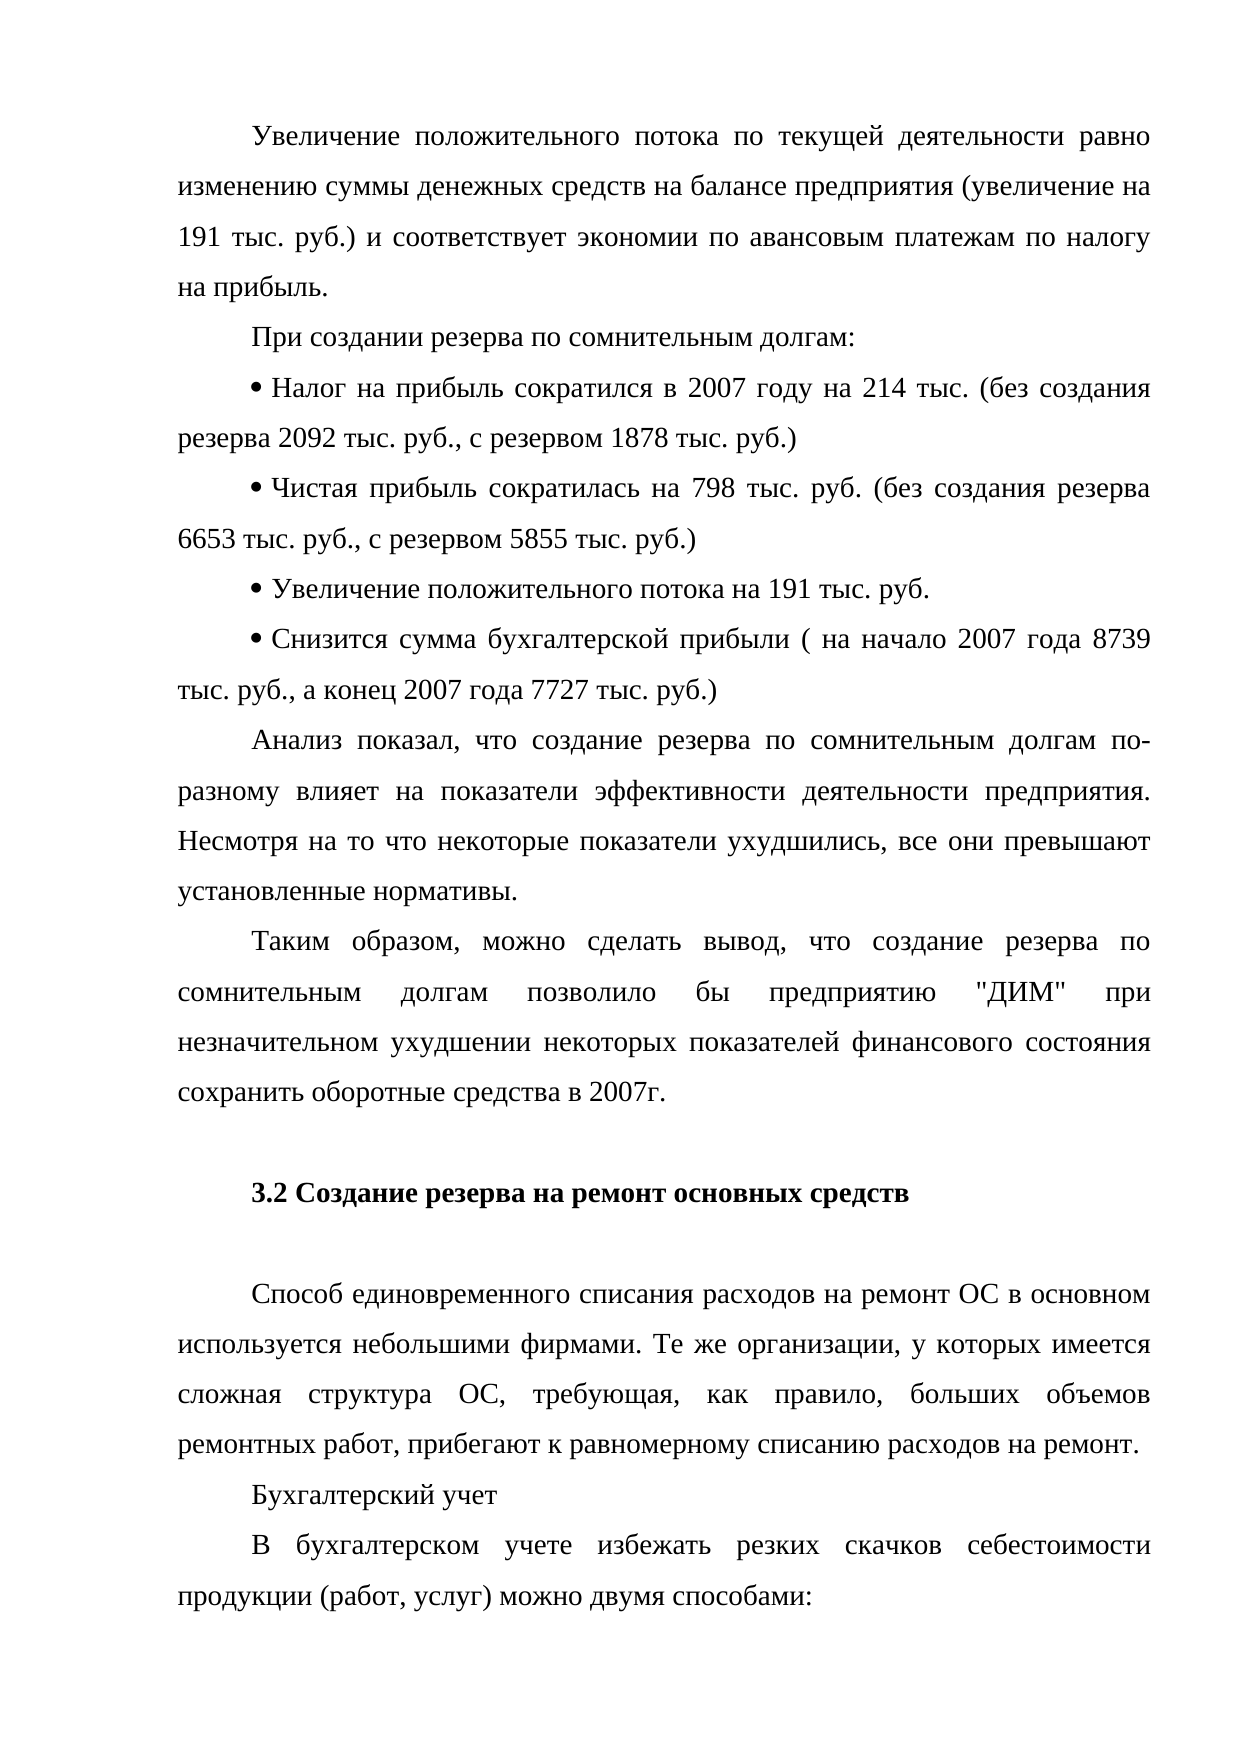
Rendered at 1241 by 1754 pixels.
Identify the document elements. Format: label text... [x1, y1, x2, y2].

list Увеличение положительного потока на 191 тыс. руб. [177, 571, 1152, 605]
text Анализ показал, что создание резерва по сомнительным долгам по-разному влияет на показатели эффективности деятельности предприятия. Несмотря на то что некоторые показатели ухудшились, все они превышают установленные нормативы. [177, 722, 1152, 907]
text Способ единовременного списания расходов на ремонт ОС в основном используется небольшими фирмами. Те же организации, у которых имеется сложная структура ОС, требующая, как правило, больших объемов ремонтных работ, прибегают к равномерному списанию расходов на ремонт. [177, 1276, 1152, 1460]
text Бухгалтерский учет [177, 1477, 1152, 1511]
list Чистая прибыль сократилась на 798 тыс. руб. (без создания резерва 6653 тыс. руб., с резервом 5855 тыс. руб.) [177, 470, 1152, 554]
text Таким образом, можно сделать вывод, что создание резерва по сомнительным долгам позволило бы предприятию "ДИМ" при незначительном ухудшении некоторых показателей финансового состояния сохранить оборотные средства в 2007г. [177, 923, 1152, 1108]
list Налог на прибыль сократился в 2007 году на 214 тыс. (без создания резерва 2092 тыс. руб., с резервом 1878 тыс. руб.) [177, 370, 1152, 454]
text В бухгалтерском учете избежать резких скачков себестоимости продукции (работ, услуг) можно двумя способами: [177, 1527, 1152, 1611]
list Снизится сумма бухгалтерской прибыли ( на начало 2007 года 8739 тыс. руб., а конец 2007 года 7727 тыс. руб.) [177, 622, 1152, 706]
title 3.2 Создание резерва на ремонт основных средств [177, 1175, 1152, 1209]
text Увеличение положительного потока по текущей деятельности равно изменению суммы денежных средств на балансе предприятия (увеличение на 191 тыс. руб.) и соответствует экономии по авансовым платежам по налогу на прибыль. [177, 118, 1152, 303]
text При создании резерва по сомнительным долгам: [177, 319, 1152, 353]
